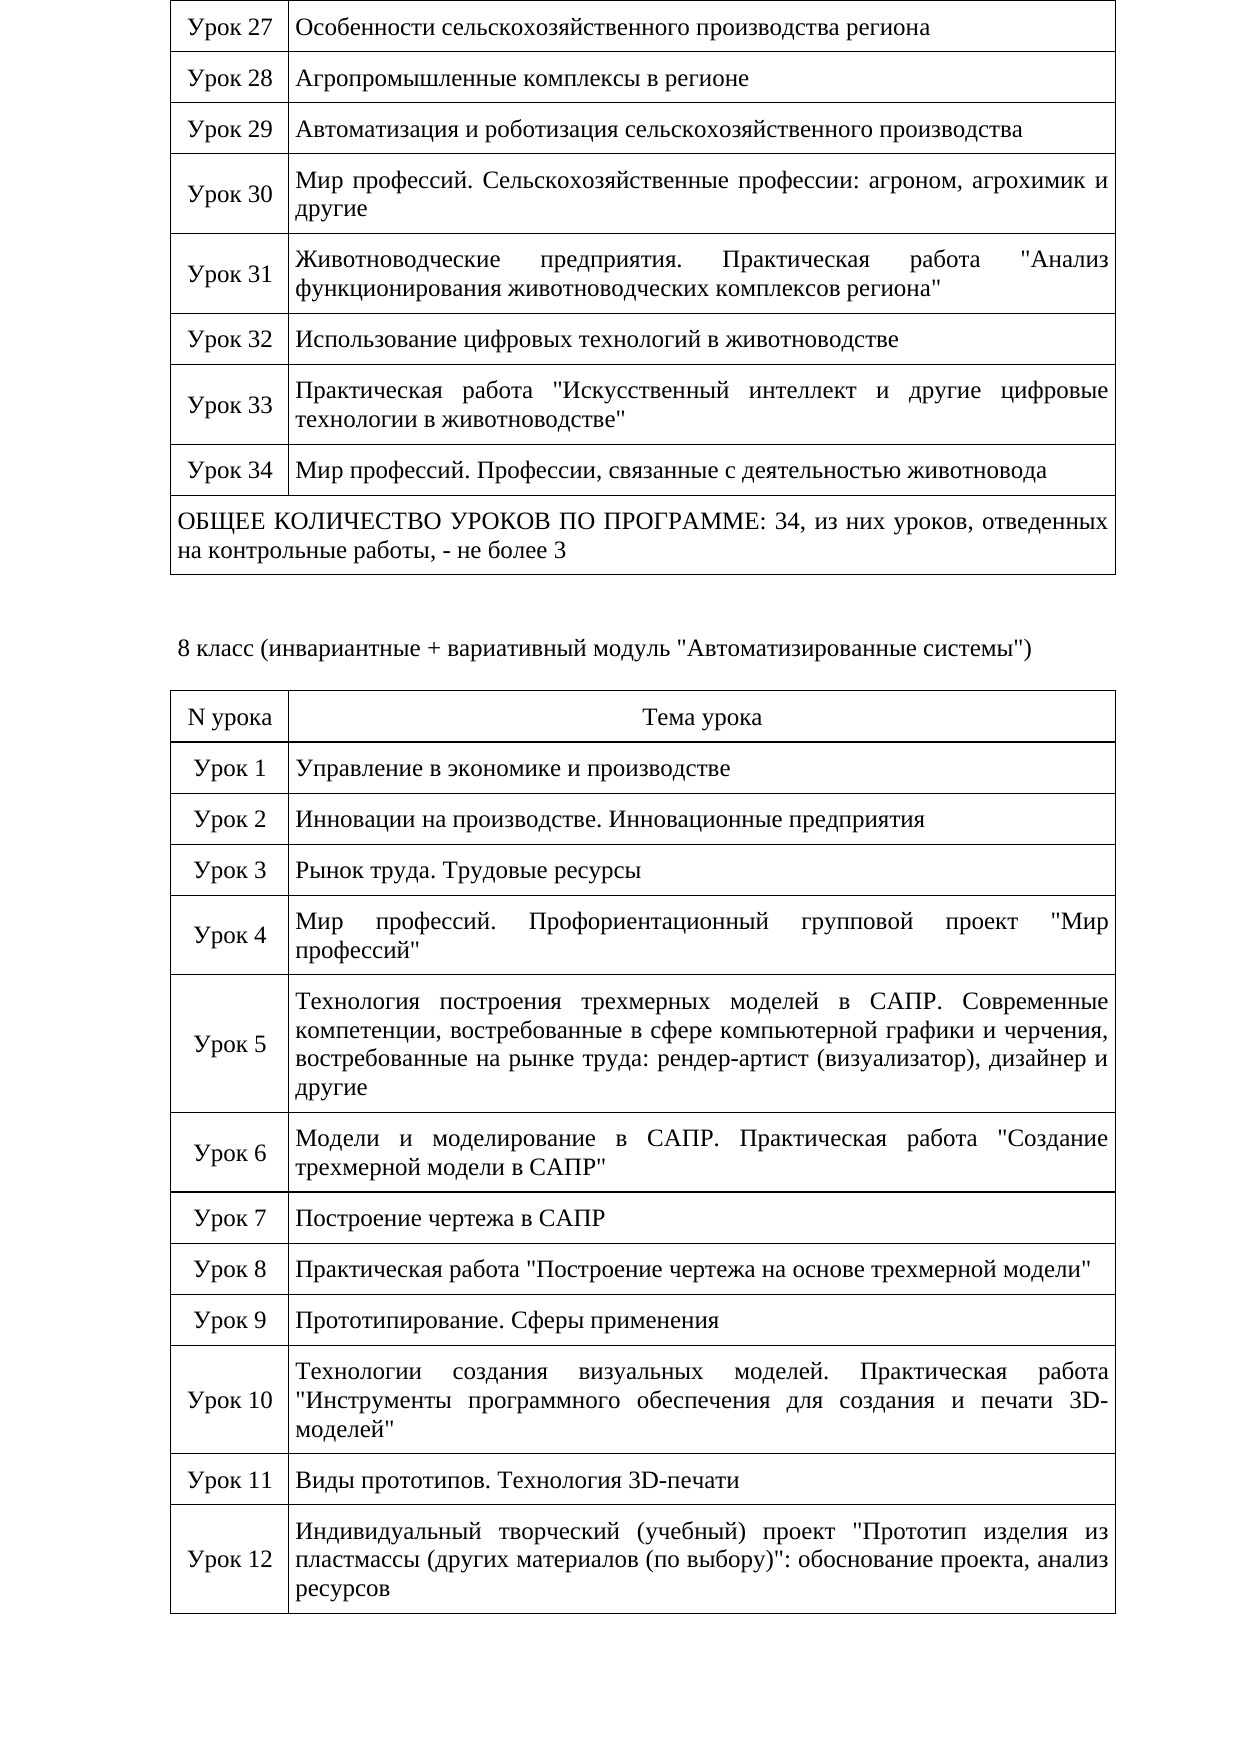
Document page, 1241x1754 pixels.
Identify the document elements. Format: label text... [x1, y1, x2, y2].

table_cell Урок 3 [171, 845, 288, 894]
table_cell Урок 9 [171, 1295, 288, 1344]
table_cell Урок 31 [171, 234, 288, 313]
table_cell Урок 10 [171, 1346, 288, 1453]
table_cell Прототипирование. Сферы применения [289, 1295, 1115, 1344]
table_cell Урок 34 [171, 445, 288, 494]
table_cell Технология построения трехмерных моделей в САПР. Современные компетенции, востребованные в сфере компьютерной графики и черчения, востребованные на рынке труда: рендер-артист (визуализатор), дизайнер и другие [289, 975, 1115, 1112]
table_cell Мир профессий. Сельскохозяйственные профессии: агроном, агрохимик и другие [289, 154, 1115, 233]
table_cell Урок 33 [171, 365, 288, 443]
table_cell Автоматизация и роботизация сельскохозяйственного производства [289, 103, 1115, 153]
table_cell ОБЩЕЕ КОЛИЧЕСТВО УРОКОВ ПО ПРОГРАММЕ: 34, из них уроков, отведенных на контрольные работы, - не более 3 [171, 496, 1115, 574]
table_cell Урок 6 [171, 1113, 288, 1191]
table_cell Урок 4 [171, 896, 288, 974]
table_cell Инновации на производстве. Инновационные предприятия [289, 794, 1115, 843]
table_cell Мир профессий. Профессии, связанные с деятельностью животновода [289, 445, 1115, 494]
table_cell Использование цифровых технологий в животноводстве [289, 314, 1115, 364]
table_cell Урок 12 [171, 1505, 288, 1613]
table_cell Урок 11 [171, 1454, 288, 1504]
table_header Тема урока [289, 691, 1115, 741]
table_cell Агропромышленные комплексы в регионе [289, 52, 1115, 102]
table_cell Мир профессий. Профориентационный групповой проект "Мир профессий" [289, 896, 1115, 974]
table_cell Виды прототипов. Технология 3D-печати [289, 1454, 1115, 1504]
table_cell Урок 2 [171, 794, 288, 843]
table_cell Технологии создания визуальных моделей. Практическая работа "Инструменты программного обеспечения для создания и печати 3D-моделей" [289, 1346, 1115, 1453]
table_cell Урок 7 [171, 1193, 288, 1242]
table_cell Урок 29 [171, 103, 288, 153]
table_cell Индивидуальный творческий (учебный) проект "Прототип изделия из пластмассы (других материалов (по выбору)": обоснование проекта, анализ ресурсов [289, 1505, 1115, 1613]
table_cell Урок 30 [171, 154, 288, 233]
table_cell Урок 8 [171, 1244, 288, 1293]
text 8 класс (инвариантные + вариативный модуль "Автоматизированные системы") [177, 633, 1152, 662]
table_cell Урок 28 [171, 52, 288, 102]
table_cell Модели и моделирование в САПР. Практическая работа "Создание трехмерной модели в САПР" [289, 1113, 1115, 1191]
table_cell Особенности сельскохозяйственного производства региона [289, 1, 1115, 51]
table_header N урока [171, 691, 288, 741]
table_cell Урок 1 [171, 743, 288, 792]
table_cell Рынок труда. Трудовые ресурсы [289, 845, 1115, 894]
table_cell Построение чертежа в САПР [289, 1193, 1115, 1242]
table_cell Урок 32 [171, 314, 288, 364]
table_cell Практическая работа "Искусственный интеллект и другие цифровые технологии в животноводстве" [289, 365, 1115, 443]
table_cell Практическая работа "Построение чертежа на основе трехмерной модели" [289, 1244, 1115, 1293]
table_cell Урок 5 [171, 975, 288, 1112]
table_cell Животноводческие предприятия. Практическая работа "Анализ функционирования животноводческих комплексов региона" [289, 234, 1115, 313]
table_cell Урок 27 [171, 1, 288, 51]
table_cell Управление в экономике и производстве [289, 743, 1115, 792]
